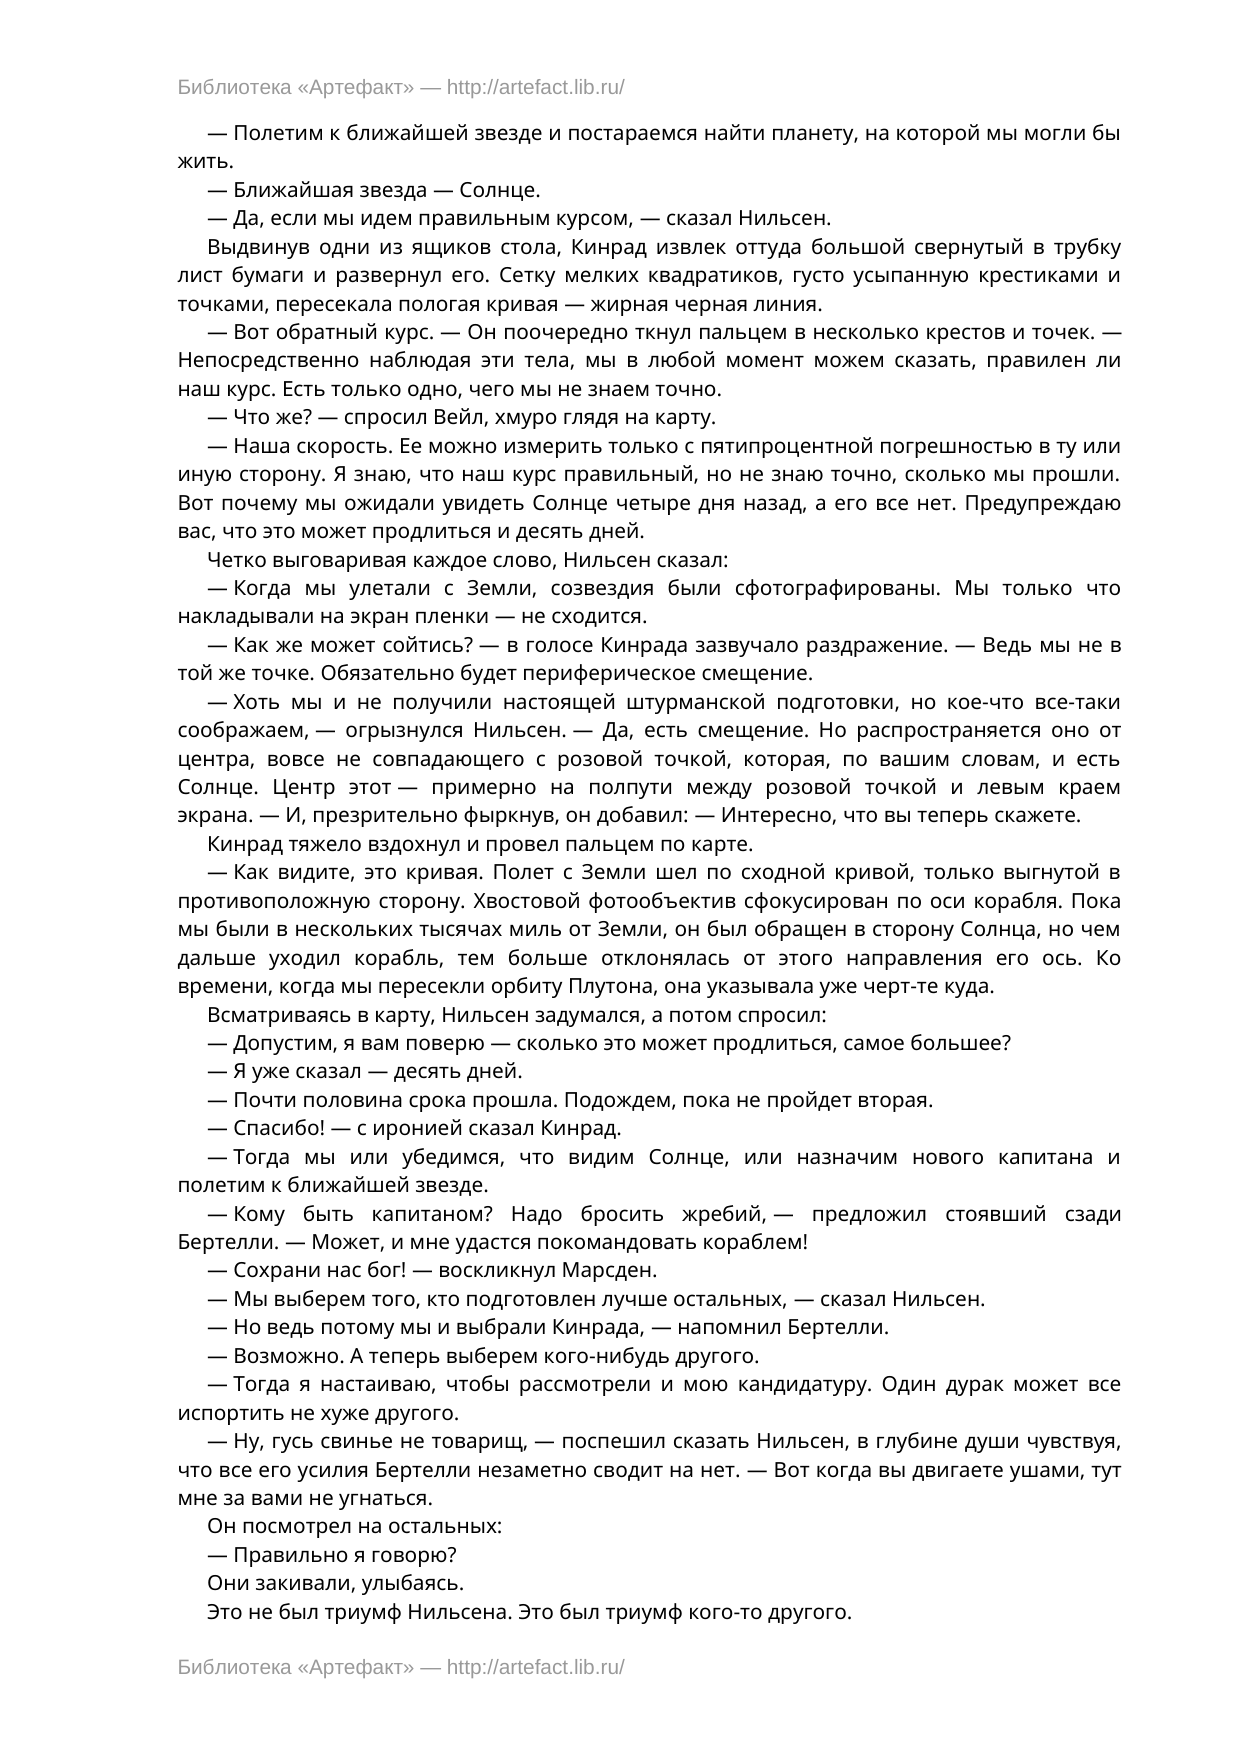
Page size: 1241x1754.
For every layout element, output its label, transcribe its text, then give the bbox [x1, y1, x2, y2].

text — Наша скорость. Ее можно измерить только с пятипроцентной погрешностью в ту или иную сторону. Я знаю, что наш курс правильный, но не знаю точно, сколько мы прошли. Вот почему мы ожидали увидеть Солнце четыре дня назад, а его все нет. Предупреждаю вас, что это может продлиться и десять дней. [177, 431, 1122, 545]
text Они закивали, улыбаясь. [177, 1568, 1122, 1597]
text — Хоть мы и не получили настоящей штурманской подготовки, но кое-что все-таки соображаем, — огрызнулся Нильсен. — Да, есть смещение. Но распространяется оно от центра, вовсе не совпадающего с розовой точкой, которая, по вашим словам, и есть Солнце. Центр этот — примерно на полпути между розовой точкой и левым краем экрана. — И, презрительно фыркнув, он добавил: — Интересно, что вы теперь скажете. [177, 687, 1122, 829]
text — Спасибо! — с иронией сказал Кинрад. [177, 1113, 1122, 1142]
text — Когда мы улетали с Земли, созвездия были сфотографированы. Мы только что накладывали на экран пленки — не сходится. [177, 573, 1122, 630]
text Он посмотрел на остальных: [177, 1512, 1122, 1540]
text Это не был триумф Нильсена. Это был триумф кого-то другого. [177, 1597, 1122, 1625]
text — Но ведь потому мы и выбрали Кинрада, — напомнил Бертелли. [177, 1312, 1122, 1341]
text Четко выговаривая каждое слово, Нильсен сказал: [177, 545, 1122, 573]
text — Как видите, это кривая. Полет с Земли шел по сходной кривой, только выгнутой в противоположную сторону. Хвостовой фотообъектив сфокусирован по оси корабля. Пока мы были в нескольких тысячах миль от Земли, он был обращен в сторону Солнца, но чем дальше уходил корабль, тем больше отклонялась от этого направления его ось. Ко времени, когда мы пересекли орбиту Плутона, она указывала уже черт-те куда. [177, 857, 1122, 1000]
text — Ну, гусь свинье не товарищ, — поспешил сказать Нильсен, в глубине души чувствуя, что все его усилия Бертелли незаметно сводит на нет. — Вот когда вы двигаете ушами, тут мне за вами не угнаться. [177, 1426, 1122, 1512]
text — Полетим к ближайшей звезде и постараемся найти планету, на которой мы могли бы жить. [177, 118, 1122, 175]
text — Правильно я говорю? [177, 1540, 1122, 1568]
text — Кому быть капитаном? Надо бросить жребий, — предложил стоявший сзади Бертелли. — Может, и мне удастся покомандовать кораблем! [177, 1199, 1122, 1256]
text — Почти половина срока прошла. Подождем, пока не пройдет вторая. [177, 1085, 1122, 1113]
text — Тогда я настаиваю, чтобы рассмотрели и мою кандидатуру. Один дурак может все испортить не хуже другого. [177, 1369, 1122, 1426]
text — Что же? — спросил Вейл, хмуро глядя на карту. [177, 402, 1122, 431]
text — Допустим, я вам поверю — сколько это может продлиться, самое большее? [177, 1028, 1122, 1057]
text — Как же может сойтись? — в голосе Кинрада зазвучало раздражение. — Ведь мы не в той же точке. Обязательно будет периферическое смещение. [177, 630, 1122, 687]
text — Я уже сказал — десять дней. [177, 1057, 1122, 1085]
text — Вот обратный курс. — Он поочередно ткнул пальцем в несколько крестов и точек. — Непосредственно наблюдая эти тела, мы в любой момент можем сказать, правилен ли наш курс. Есть только одно, чего мы не знаем точно. [177, 317, 1122, 402]
text — Да, если мы идем правильным курсом, — сказал Нильсен. [177, 203, 1122, 232]
text — Мы выберем того, кто подготовлен лучше остальных, — сказал Нильсен. [177, 1284, 1122, 1312]
text Выдвинув одни из ящиков стола, Кинрад извлек оттуда большой свернутый в трубку лист бумаги и развернул его. Сетку мелких квадратиков, густо усыпанную крестиками и точками, пересекала пологая кривая — жирная черная линия. [177, 232, 1122, 317]
text Кинрад тяжело вздохнул и провел пальцем по карте. [177, 829, 1122, 857]
text — Ближайшая звезда — Солнце. [177, 175, 1122, 203]
text Всматриваясь в карту, Нильсен задумался, а потом спросил: [177, 1000, 1122, 1028]
text — Тогда мы или убедимся, что видим Солнце, или назначим нового капитана и полетим к ближайшей звезде. [177, 1142, 1122, 1199]
text — Сохрани нас бог! — воскликнул Марсден. [177, 1256, 1122, 1284]
text — Возможно. А теперь выберем кого-нибудь другого. [177, 1341, 1122, 1369]
